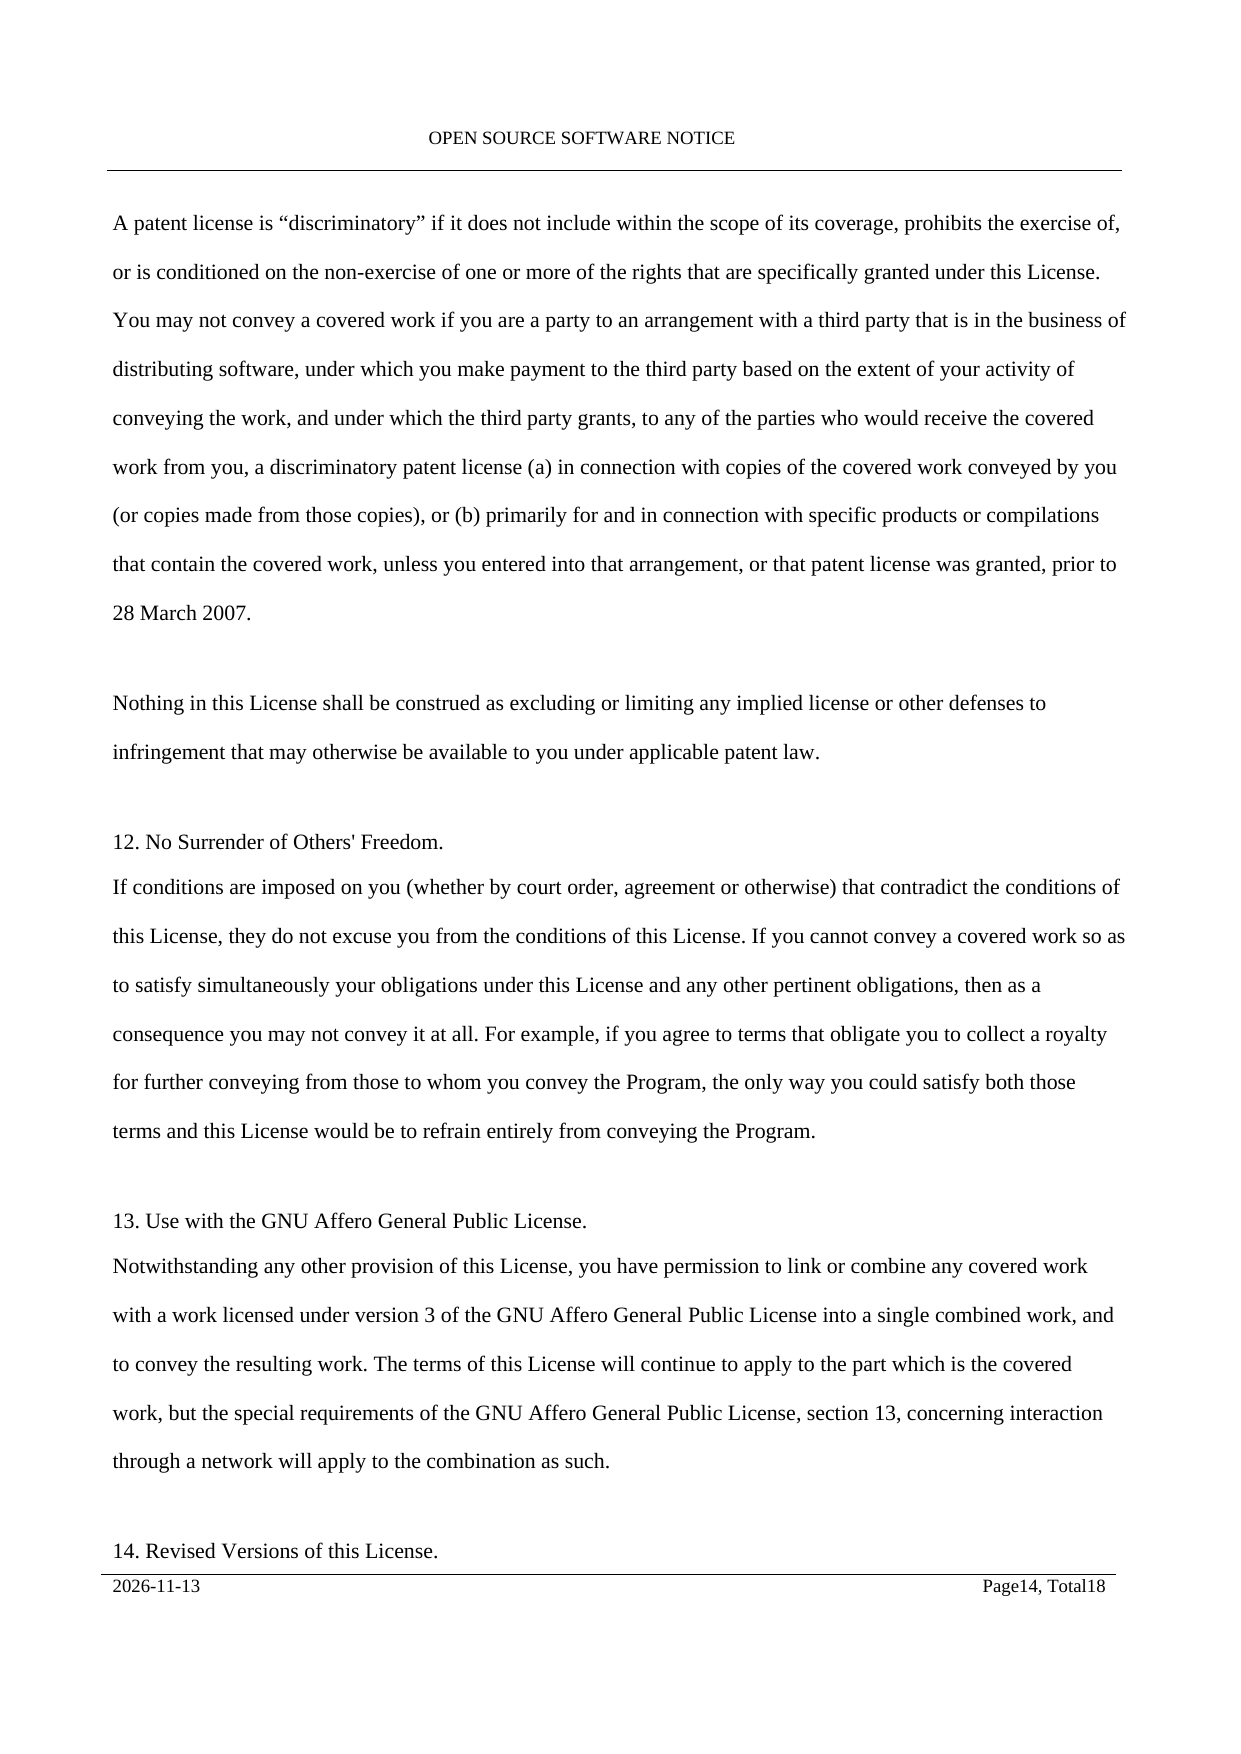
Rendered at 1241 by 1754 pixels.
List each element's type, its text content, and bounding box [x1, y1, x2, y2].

text 14. Revised Versions of this License. [112, 1535, 1128, 1567]
text Nothing in this License shall be construed as excluding or limiting any implied license or other defenses to infringement that may otherwise be available to you under applicable patent law. [112, 687, 1128, 768]
text 12. No Surrender of Others' Freedom. [112, 826, 1128, 858]
text Notwithstanding any other provision of this License, you have permission to link or combine any covered work with a work licensed under version 3 of the GNU Affero General Public License into a single combined work, and to convey the resulting work. The terms of this License will continue to apply to the part which is the covered work, but the special requirements of the GNU Affero General Public License, section 13, concerning interaction through a network will apply to the combination as such. [112, 1250, 1128, 1477]
text A patent license is “discriminatory” if it does not include within the scope of its coverage, prohibits the exercise of, or is conditioned on the non-exercise of one or more of the rights that are specifically granted under this License. You may not convey a covered work if you are a party to an arrangement with a third party that is in the business of distributing software, under which you make payment to the third party based on the extent of your activity of conveying the work, and under which the third party grants, to any of the parties who would receive the covered work from you, a discriminatory patent license (a) in connection with copies of the covered work conveyed by you (or copies made from those copies), or (b) primarily for and in connection with specific products or compilations that contain the covered work, unless you entered into that arrangement, or that patent license was granted, prior to 28 March 2007. [112, 206, 1128, 629]
text If conditions are imposed on you (whether by court order, agreement or otherwise) that contradict the conditions of this License, they do not excuse you from the conditions of this License. If you cannot convey a covered work so as to satisfy simultaneously your obligations under this License and any other pertinent obligations, then as a consequence you may not convey it at all. For example, if you agree to terms that obligate you to collect a royalty for further conveying from those to whom you convey the Program, the only way you could satisfy both those terms and this License would be to refrain entirely from conveying the Program. [112, 871, 1128, 1147]
text 13. Use with the GNU Affero General Public License. [112, 1204, 1128, 1237]
